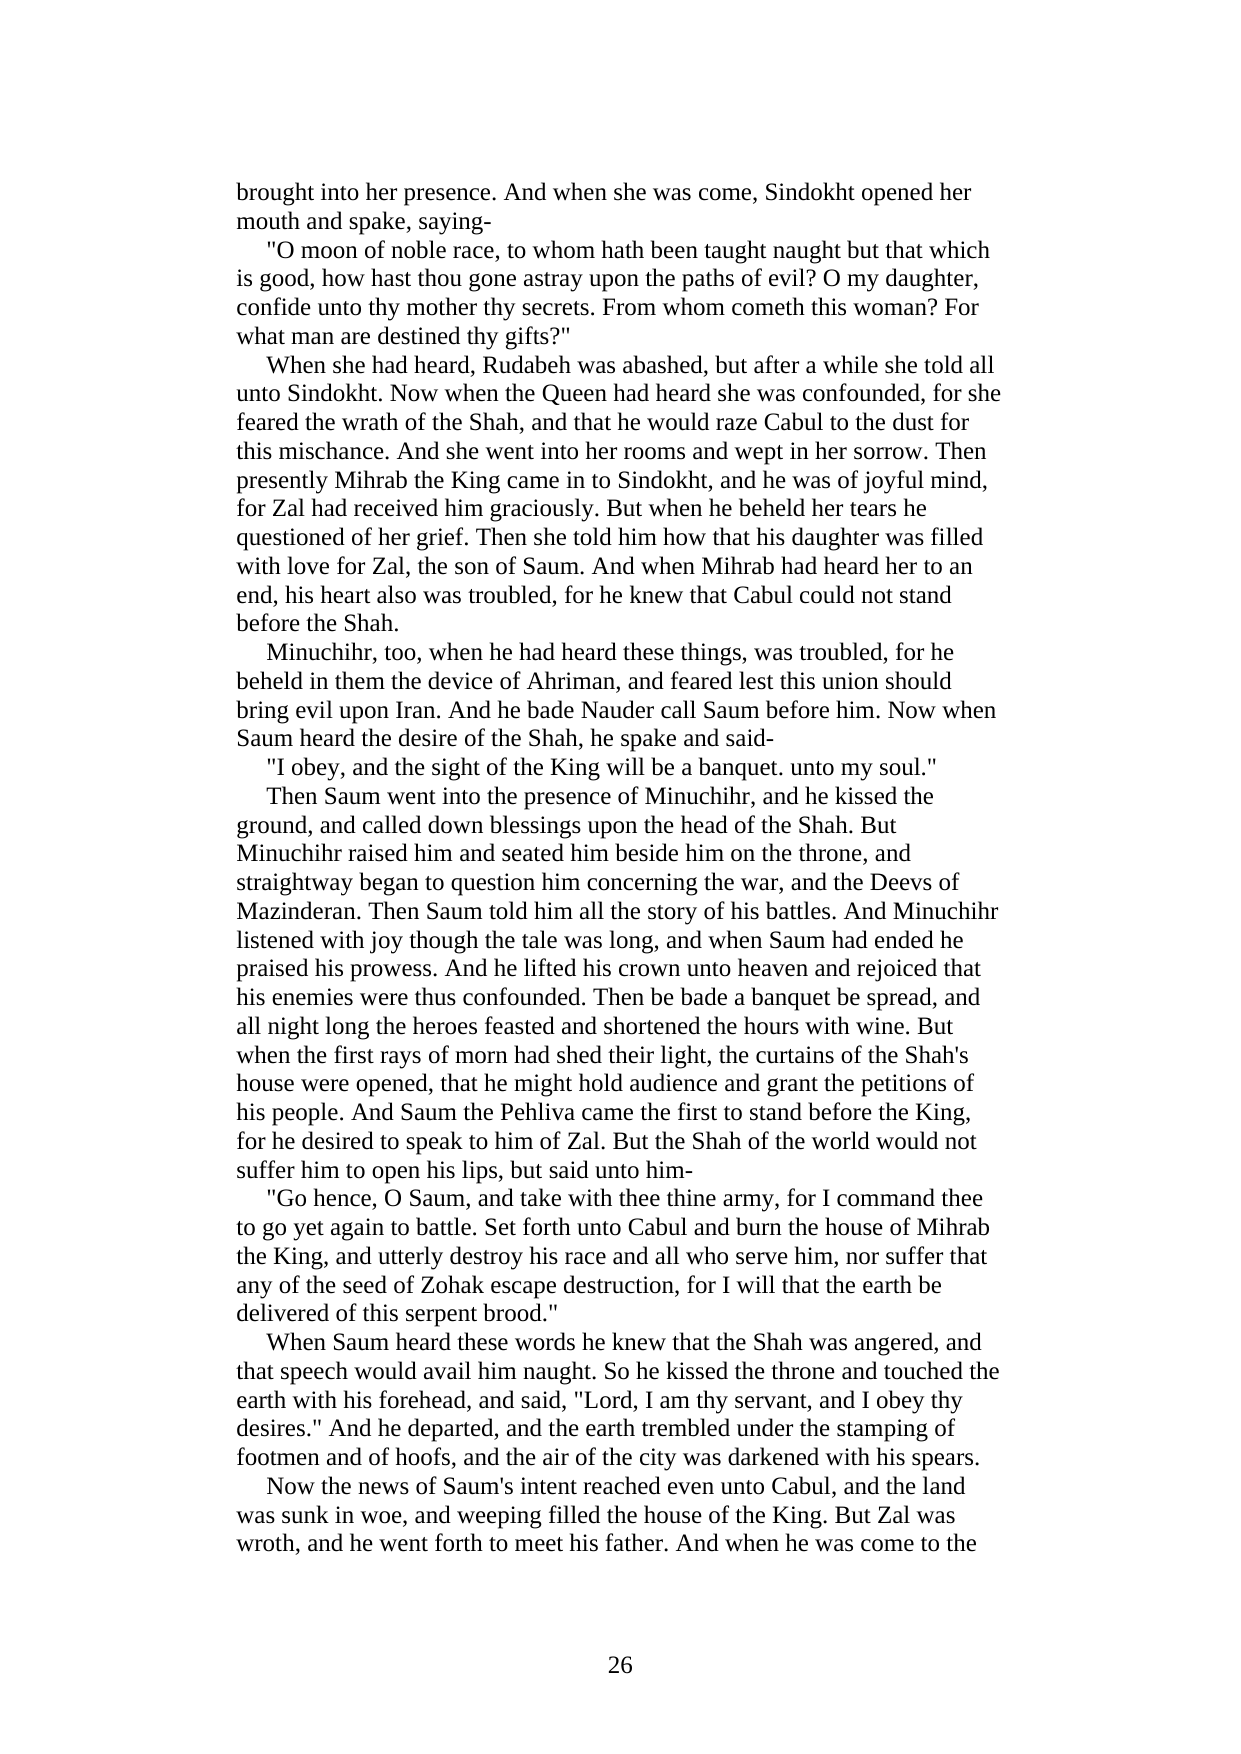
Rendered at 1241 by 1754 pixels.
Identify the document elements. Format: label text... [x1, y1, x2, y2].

text Then Saum went into the presence of Minuchihr, and he kissed the ground, and called down blessings upon the head of the Shah. But Minuchihr raised him and seated him beside him on the throne, and straightway began to question him concerning the war, and the Deevs of Mazinderan. Then Saum told him all the story of his battles. And Minuchihr listened with joy though the tale was long, and when Saum had ended he praised his prowess. And he lifted his crown unto heaven and rejoiced that his enemies were thus confounded. Then be bade a banquet be spread, and all night long the heroes feasted and shortened the hours with wine. But when the first rays of morn had shed their light, the curtains of the Shah's house were opened, that he might hold audience and grant the petitions of his people. And Saum the Pehliva came the first to stand before the King, for he desired to speak to him of Zal. But the Shah of the world would not suffer him to open his lips, but said unto him- [236, 781, 1004, 1183]
text "I obey, and the sight of the King will be a banquet. unto my soul." [236, 752, 1004, 781]
text "Go hence, O Saum, and take with thee thine army, for I command thee to go yet again to battle. Set forth unto Cabul and burn the house of Mihrab the King, and utterly destroy his race and all who serve him, nor suffer that any of the seed of Zohak escape destruction, for I will that the earth be delivered of this serpent brood." [236, 1183, 1004, 1327]
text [236, 1471, 1004, 1557]
text "O moon of noble race, to whom hath been taught naught but that which is good, how hast thou gone astray upon the paths of evil? O my daughter, confide unto thy mother thy secrets. From whom cometh this woman? For what man are destined thy gifts?" [236, 235, 1004, 350]
text Minuchihr, too, when he had heard these things, was troubled, for he beheld in them the device of Ahriman, and feared lest this union should bring evil upon Iran. And he bade Nauder call Saum before him. Now when Saum heard the desire of the Shah, he spake and said- [236, 637, 1004, 752]
text When Saum heard these words he knew that the Shah was angered, and that speech would avail him naught. So he kissed the throne and touched the earth with his forehead, and said, "Lord, I am thy servant, and I obey thy desires." And he departed, and the earth trembled under the stamping of footmen and of hoofs, and the air of the city was darkened with his spears. [236, 1327, 1004, 1471]
text When she had heard, Rudabeh was abashed, but after a while she told all unto Sindokht. Now when the Queen had heard she was confounded, for she feared the wrath of the Shah, and that he would raze Cabul to the dust for this mischance. And she went into her rooms and wept in her sorrow. Then presently Mihrab the King came in to Sindokht, and he was of joyful mind, for Zal had received him graciously. But when he beheld her tears he questioned of her grief. Then she told him how that his daughter was filled with love for Zal, the son of Saum. And when Mihrab had heard her to an end, his heart also was troubled, for he knew that Cabul could not stand before the Shah. [236, 350, 1004, 637]
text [236, 177, 1004, 235]
